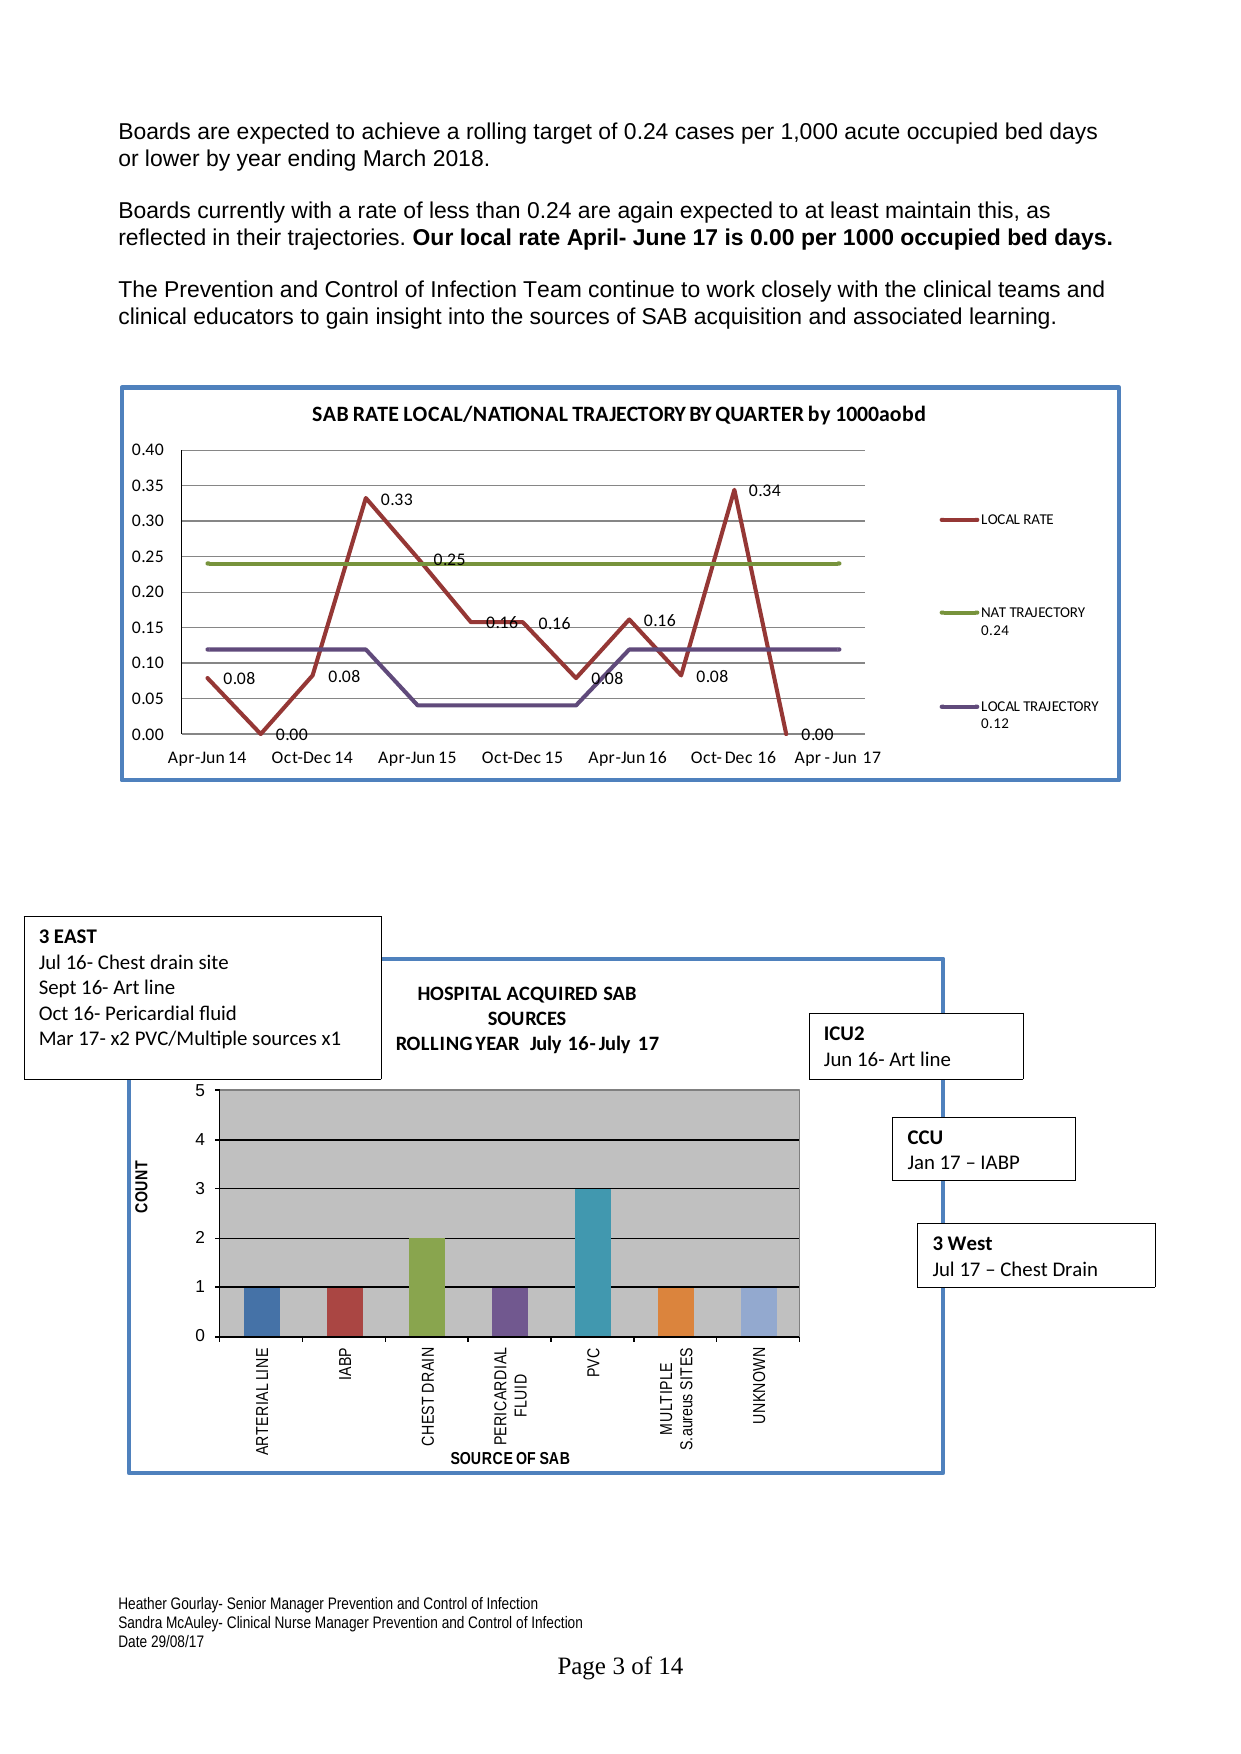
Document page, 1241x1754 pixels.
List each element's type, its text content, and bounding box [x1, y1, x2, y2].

text The Prevention and Control of Infection Team continue to work closely with the clinical teams and clinical educators to gain insight into the sources of SAB acquisition and associated learning. [118, 276, 1122, 329]
text Boards are expected to achieve a rolling target of 0.24 cases per 1,000 acute occupied bed days or lower by year ending March 2018. [118, 118, 1122, 171]
text Boards currently with a rate of less than 0.24 are again expected to at least maintain this, as reflected in their trajectories. Our local rate April- June 17 is 0.00 per 1000 occupied bed days. [118, 197, 1122, 250]
